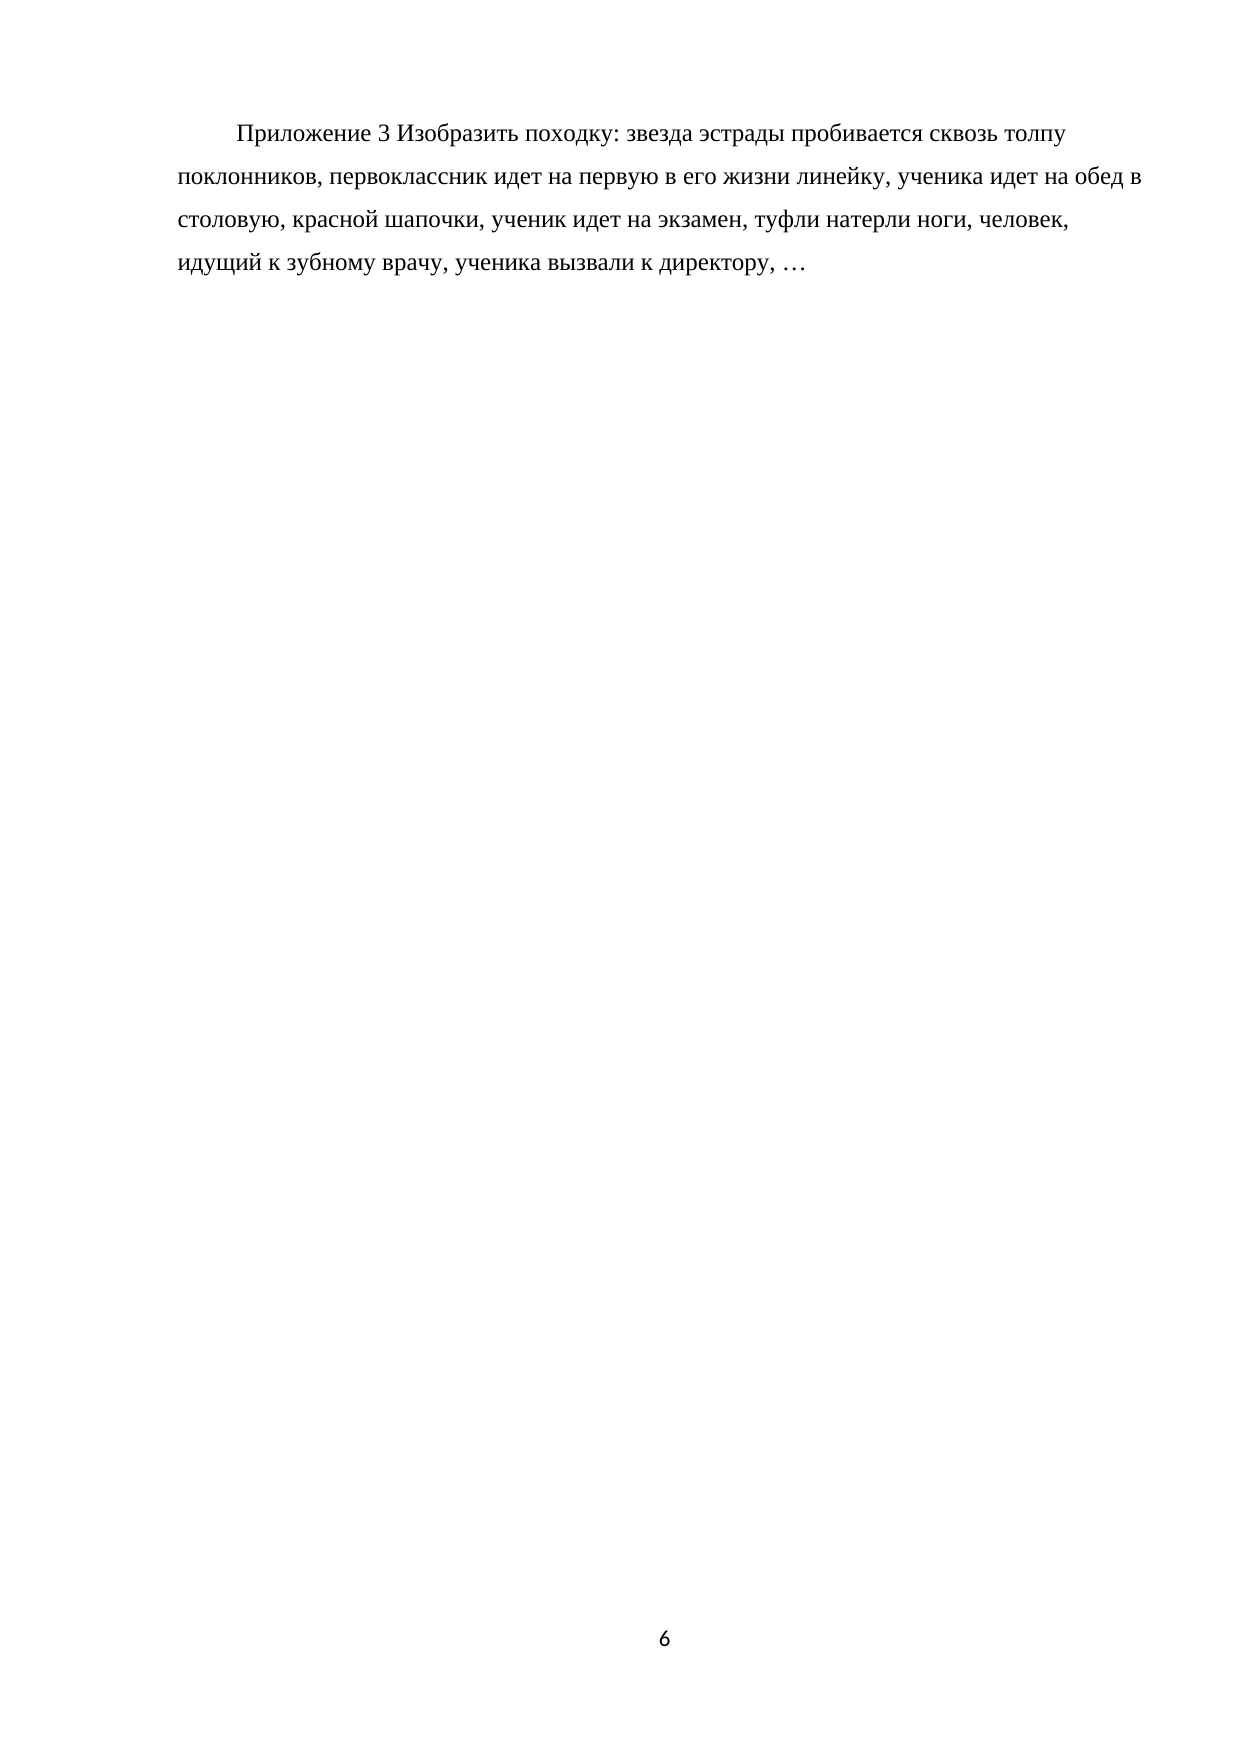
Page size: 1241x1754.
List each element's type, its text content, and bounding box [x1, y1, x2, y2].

text Приложение 3 Изобразить походку: звезда эстрады пробивается сквозь толпу поклонников, первоклассник идет на первую в его жизни линейку, ученика идет на обед в столовую, красной шапочки, ученик идет на экзамен, туфли натерли ноги, человек, идущий к зубному врачу, ученика вызвали к директору, … [177, 118, 1152, 276]
